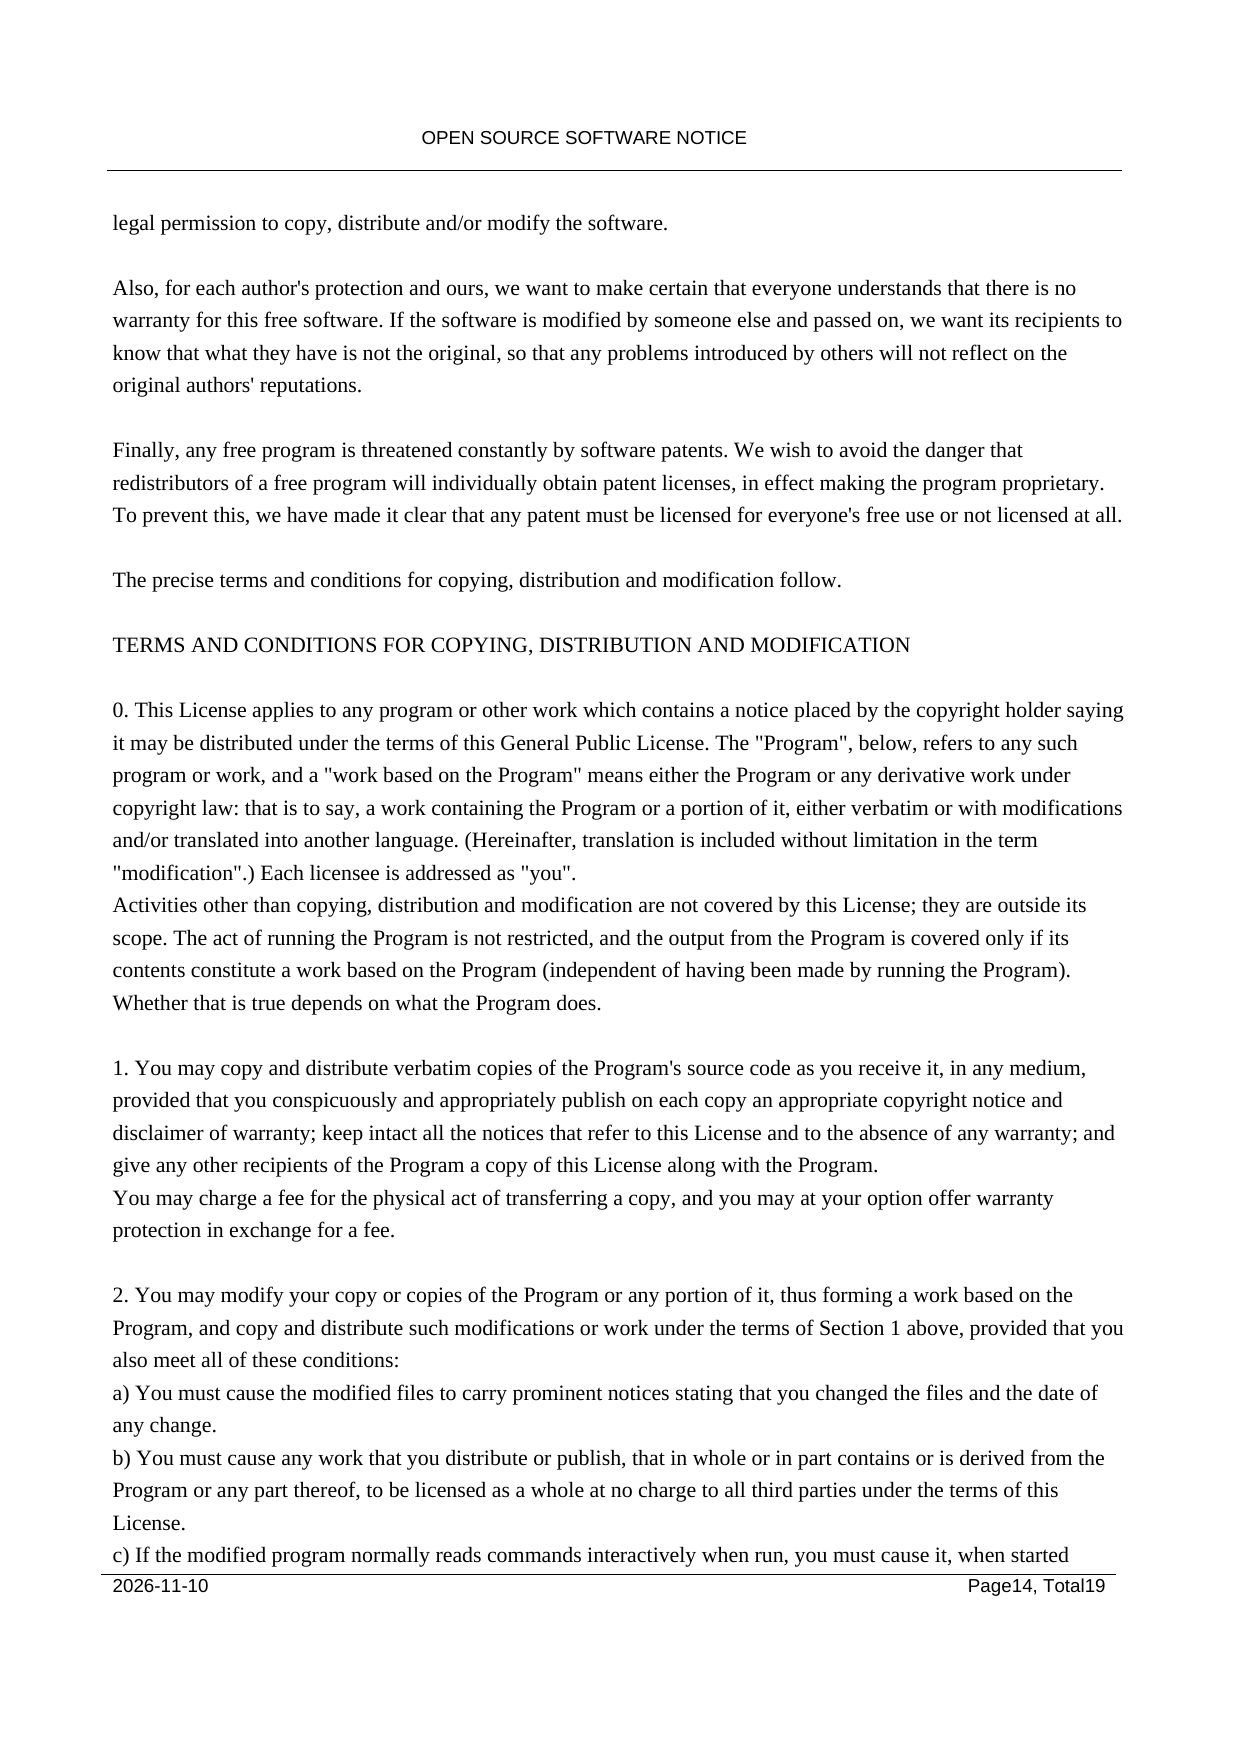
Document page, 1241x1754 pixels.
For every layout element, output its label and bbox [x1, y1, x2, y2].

text [112, 206, 1128, 1571]
